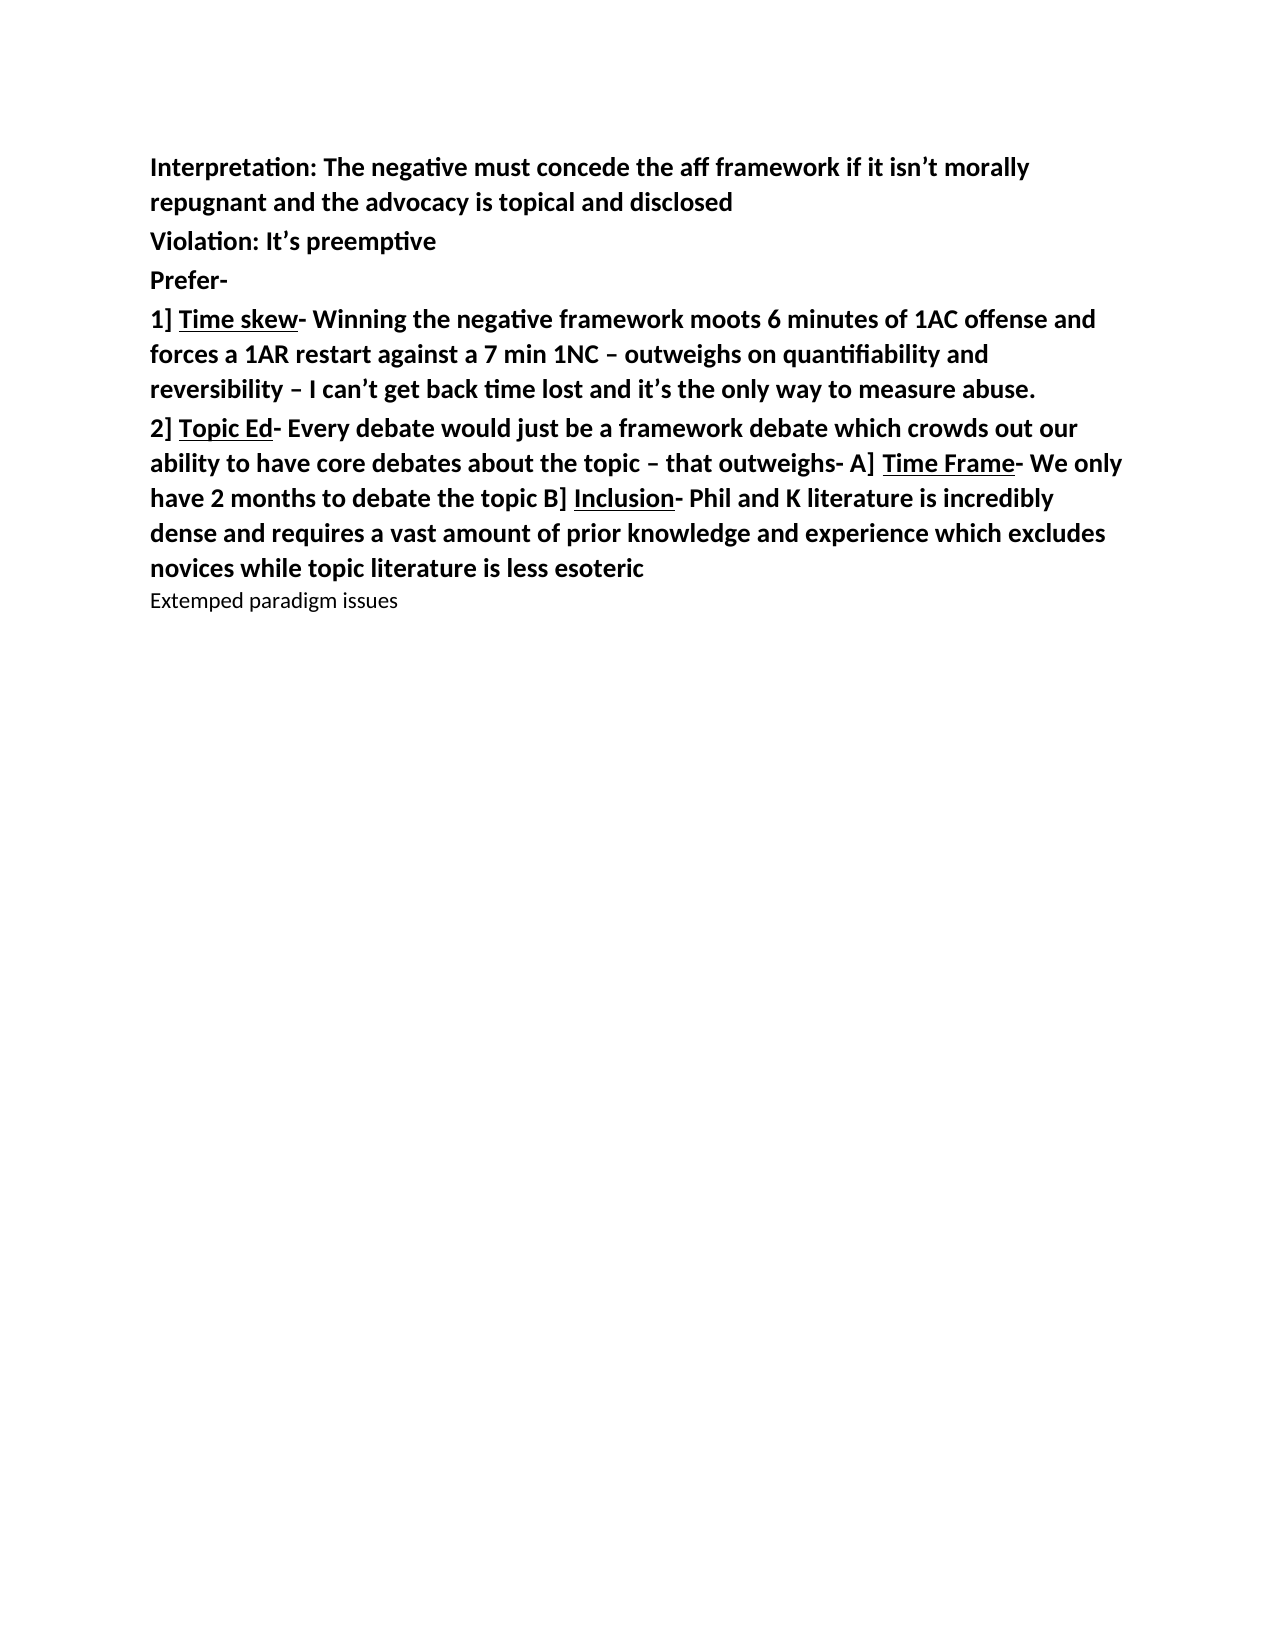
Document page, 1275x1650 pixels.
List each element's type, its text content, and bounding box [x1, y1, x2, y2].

text Extemped paradigm issues [150, 587, 1125, 615]
subtitle 1] Time skew- Winning the negative framework moots 6 minutes of 1AC offense and forces a 1AR restart against a 7 min 1NC – outweighs on quantifiability and reversibility – I can’t get back time lost and it’s the only way to measure abuse. [150, 302, 1125, 406]
subtitle Prefer- [150, 263, 1125, 296]
subtitle Violation: It’s preemptive [150, 224, 1125, 257]
subtitle 2] Topic Ed- Every debate would just be a framework debate which crowds out our ability to have core debates about the topic – that outweighs- A] Time Frame- We only have 2 months to debate the topic B] Inclusion- Phil and K literature is incredibly dense and requires a vast amount of prior knowledge and experience which excludes novices while topic literature is less esoteric [150, 412, 1125, 585]
subtitle Interpretation: The negative must concede the aff framework if it isn’t morally repugnant and the advocacy is topical and disclosed [150, 150, 1125, 218]
